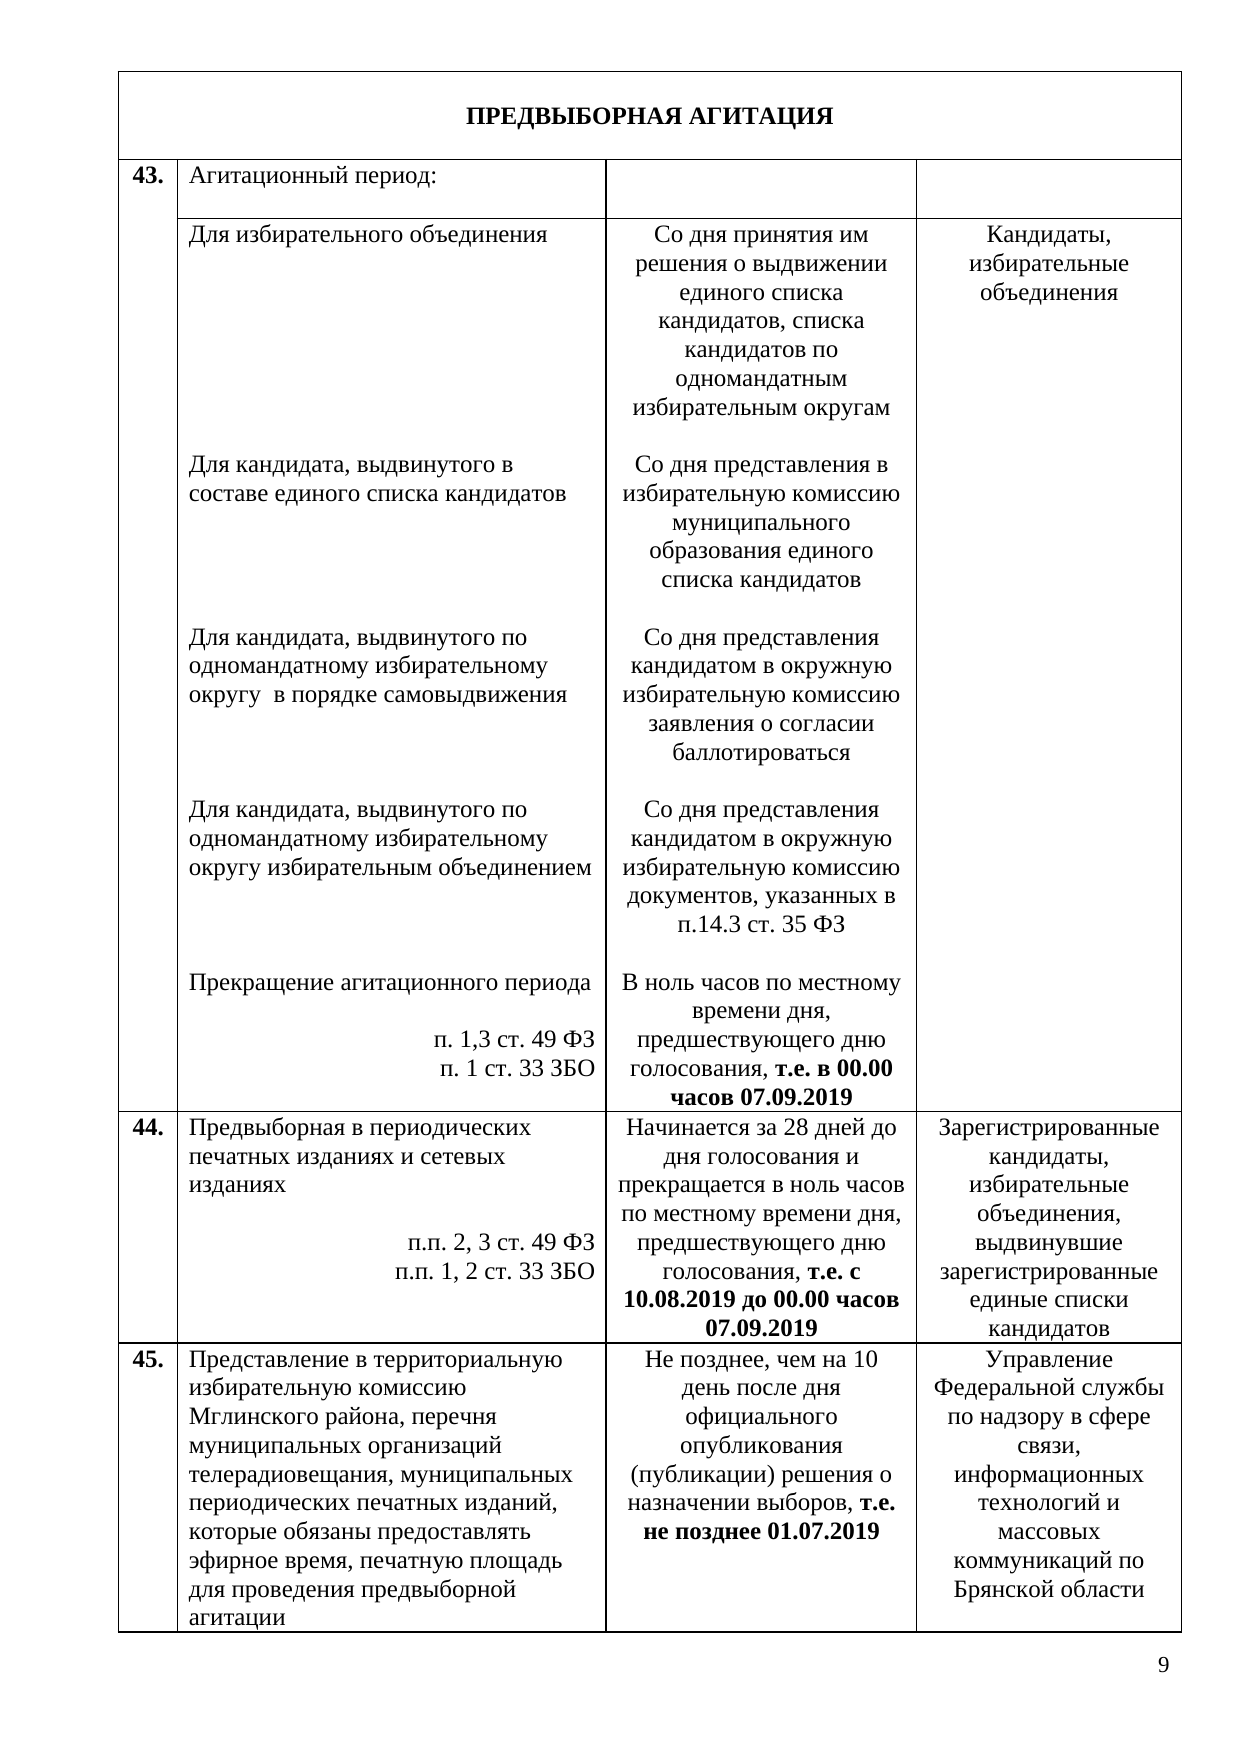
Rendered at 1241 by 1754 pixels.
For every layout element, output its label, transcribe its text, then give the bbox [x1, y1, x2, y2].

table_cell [178, 1344, 605, 1631]
table_cell Зарегистрированные кандидаты, избирательные объединения, выдвинувшие зарегистрированные единые списки кандидатов [917, 1112, 1181, 1342]
table_cell Для избирательного объединения Для кандидата, выдвинутого в составе единого списка кандидатов Для кандидата, выдвинутого по одномандатному избирательному округу в порядке самовыдвижения Для кандидата, выдвинутого по одномандатному избирательному округу избирательным объединением Прекращение агитационного периода п. 1,3 ст. 49 ФЗ п. 1 ст. 33 ЗБО [178, 219, 605, 1111]
table_cell 43. [119, 160, 177, 1111]
table_cell 44. [119, 1112, 177, 1342]
table_cell [607, 160, 916, 218]
table_cell Предвыборная в периодических печатных изданиях и сетевых изданиях п.п. 2, 3 ст. 49 ФЗ п.п. 1, 2 ст. 33 ЗБО [178, 1112, 605, 1342]
table_cell Кандидаты, избирательные объединения [917, 219, 1181, 1111]
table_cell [607, 1344, 916, 1631]
table_cell [917, 160, 1181, 218]
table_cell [917, 1344, 1181, 1631]
table_cell ПРЕДВЫБОРНАЯ АГИТАЦИЯ [119, 72, 1181, 159]
table_cell 45. [119, 1344, 177, 1631]
table_cell Агитационный период: [178, 160, 605, 218]
table_cell Со дня принятия им решения о выдвижении единого списка кандидатов, списка кандидатов по одномандатным избирательным округам Со дня представления в избирательную комиссию муниципального образования единого списка кандидатов Со дня представления кандидатом в окружную избирательную комиссию заявления о согласии баллотироваться Со дня представления кандидатом в окружную избирательную комиссию документов, указанных в п.14.3 ст. 35 ФЗ В ноль часов по местному времени дня, предшествующего дню голосования, т.е. в 00.00 часов 07.09.2019 [607, 219, 916, 1111]
table_cell Начинается за 28 дней до дня голосования и прекращается в ноль часов по местному времени дня, предшествующего дню голосования, т.е. с 10.08.2019 до 00.00 часов 07.09.2019 [607, 1112, 916, 1342]
